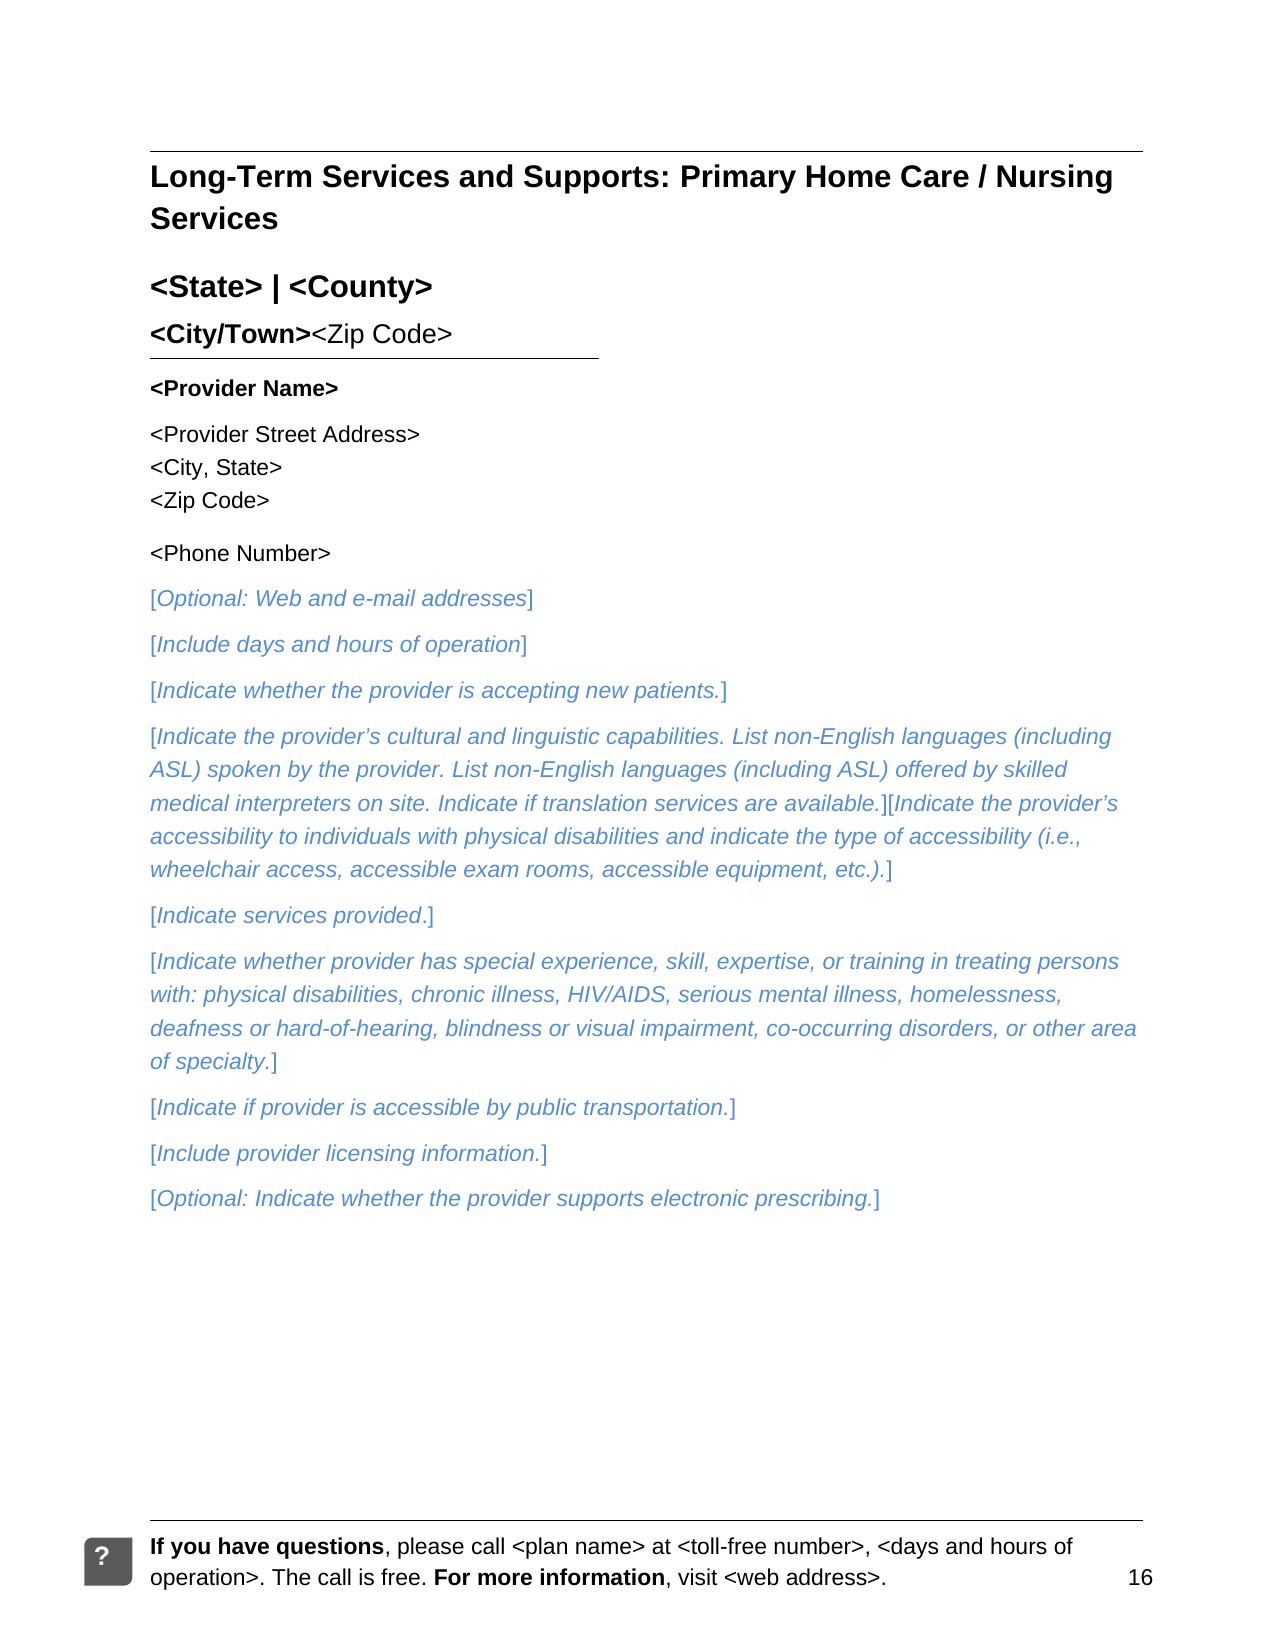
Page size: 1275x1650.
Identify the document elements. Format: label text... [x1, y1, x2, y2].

text [Indicate services provided.] [150, 897, 1143, 930]
text [Indicate if provider is accessible by public transportation.] [150, 1088, 1143, 1122]
text [Include provider licensing information.] [150, 1134, 1143, 1168]
text [Include days and hours of operation] [150, 626, 1143, 659]
text [Indicate the provider’s cultural and linguistic capabilities. List non-English languages (including ASL) spoken by the provider. List non-English languages (including ASL) offered by skilled medical interpreters on site. Indicate if translation services are available.][Indicate the provider’s accessibility to individuals with physical disabilities and indicate the type of accessibility (i.e., wheelchair access, accessible exam rooms, accessible equipment, etc.).] [150, 718, 1143, 884]
text Long-Term Services and Supports: Primary Home Care / Nursing Services [150, 152, 1143, 237]
text <City/Town><Zip Code> [150, 317, 599, 358]
text <Provider Street Address> <City, State> <Zip Code> [150, 416, 1143, 516]
text [Optional: Indicate whether the provider supports electronic prescribing.] [150, 1180, 1143, 1213]
text <Phone Number> [150, 534, 1143, 568]
text [Indicate whether the provider is accepting new patients.] [150, 672, 1143, 705]
text [Indicate whether provider has special experience, skill, expertise, or training in treating persons with: physical disabilities, chronic illness, HIV/AIDS, serious mental illness, homelessness, deafness or hard-of-hearing, blindness or visual impairment, co-occurring disorders, or other area of specialty.] [150, 943, 1143, 1076]
text <Provider Name> [150, 372, 1143, 403]
text <State> | <County> [150, 271, 1143, 304]
text [Optional: Web and e-mail addresses] [150, 580, 1143, 613]
